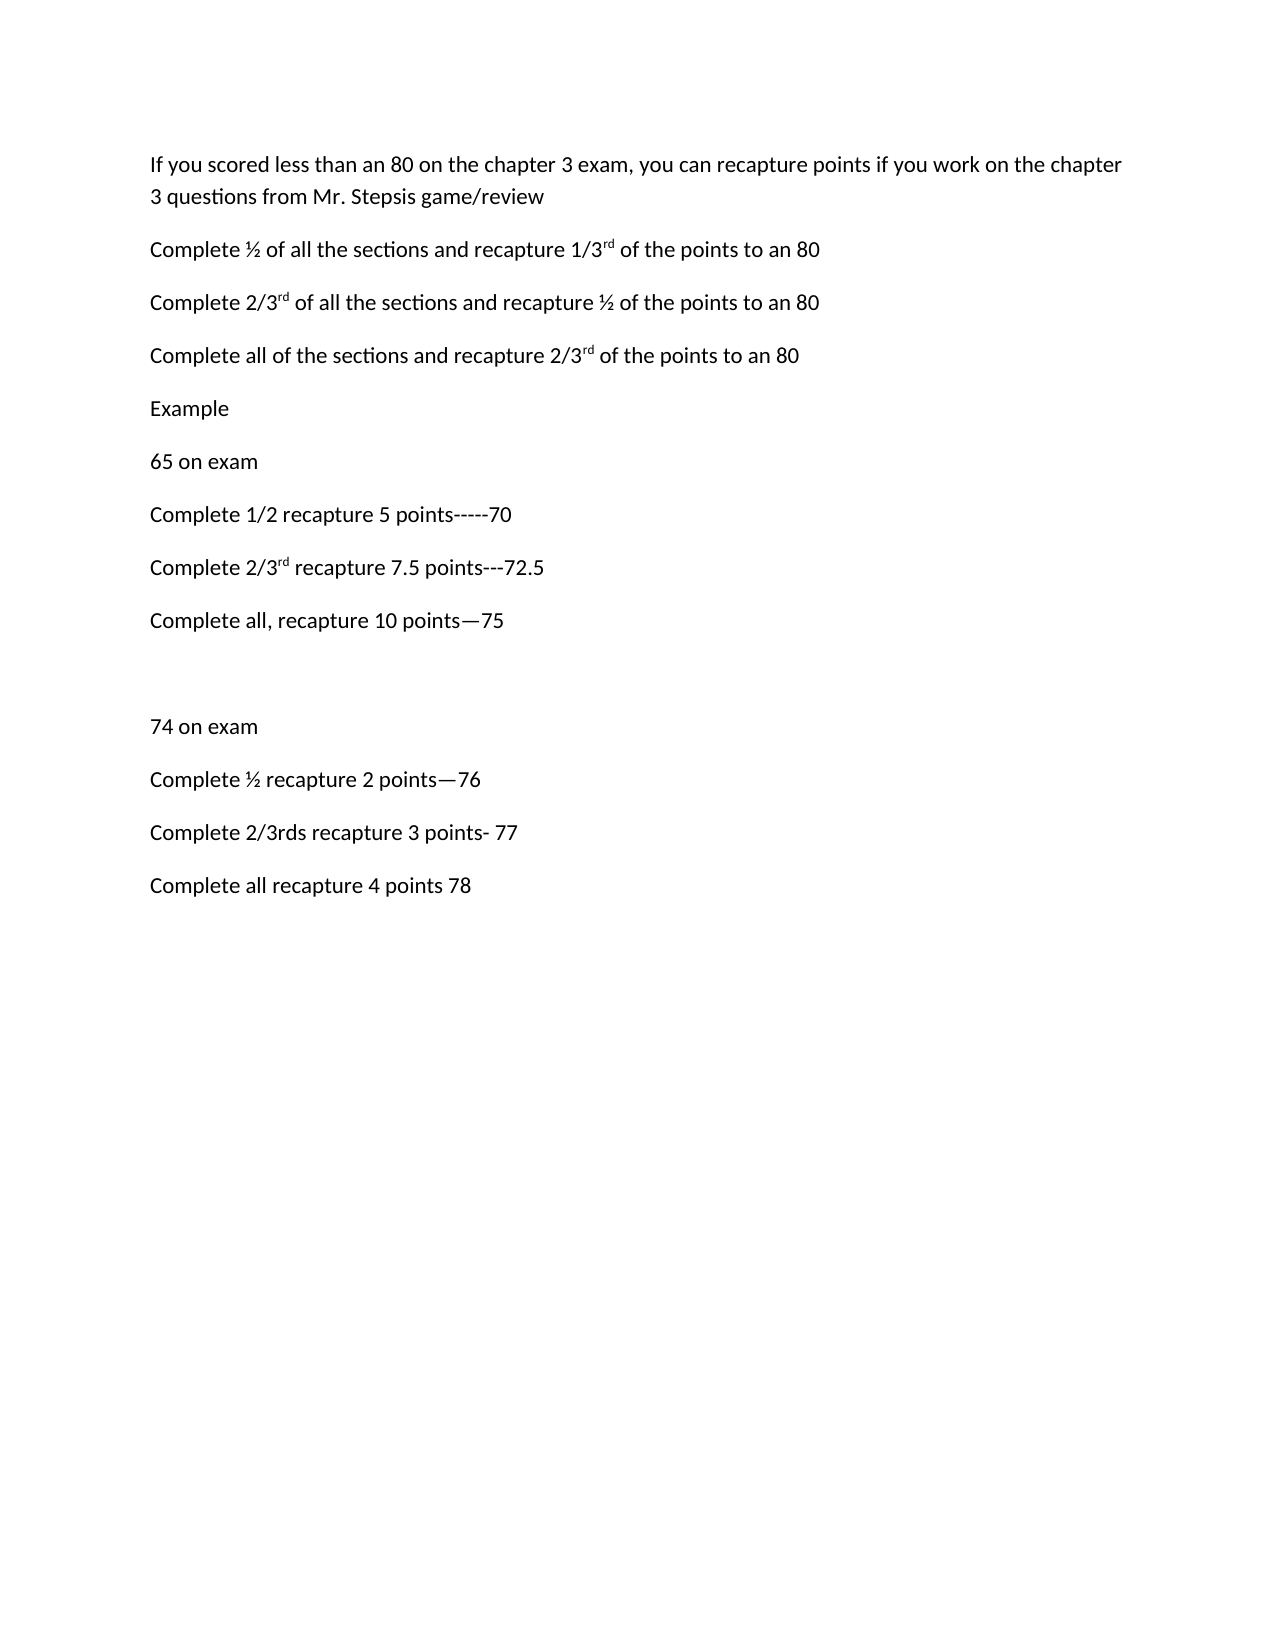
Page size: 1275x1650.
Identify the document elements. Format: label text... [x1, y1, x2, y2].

text Example [150, 394, 1125, 422]
text Complete all, recapture 10 points—75 [150, 606, 1125, 634]
text Complete all recapture 4 points 78 [150, 871, 1125, 899]
text Complete 2/3rd of all the sections and recapture ½ of the points to an 80 [150, 288, 1125, 316]
text If you scored less than an 80 on the chapter 3 exam, you can recapture points if you work on the chapter 3 questions from Mr. Stepsis game/review [150, 150, 1125, 210]
text Complete ½ recapture 2 points—76 [150, 765, 1125, 793]
text 65 on exam [150, 447, 1125, 475]
text 74 on exam [150, 712, 1125, 740]
text Complete 2/3rd recapture 7.5 points---72.5 [150, 553, 1125, 581]
text Complete all of the sections and recapture 2/3rd of the points to an 80 [150, 341, 1125, 369]
text Complete 1/2 recapture 5 points-----70 [150, 500, 1125, 528]
text Complete 2/3rds recapture 3 points- 77 [150, 818, 1125, 846]
text Complete ½ of all the sections and recapture 1/3rd of the points to an 80 [150, 235, 1125, 263]
